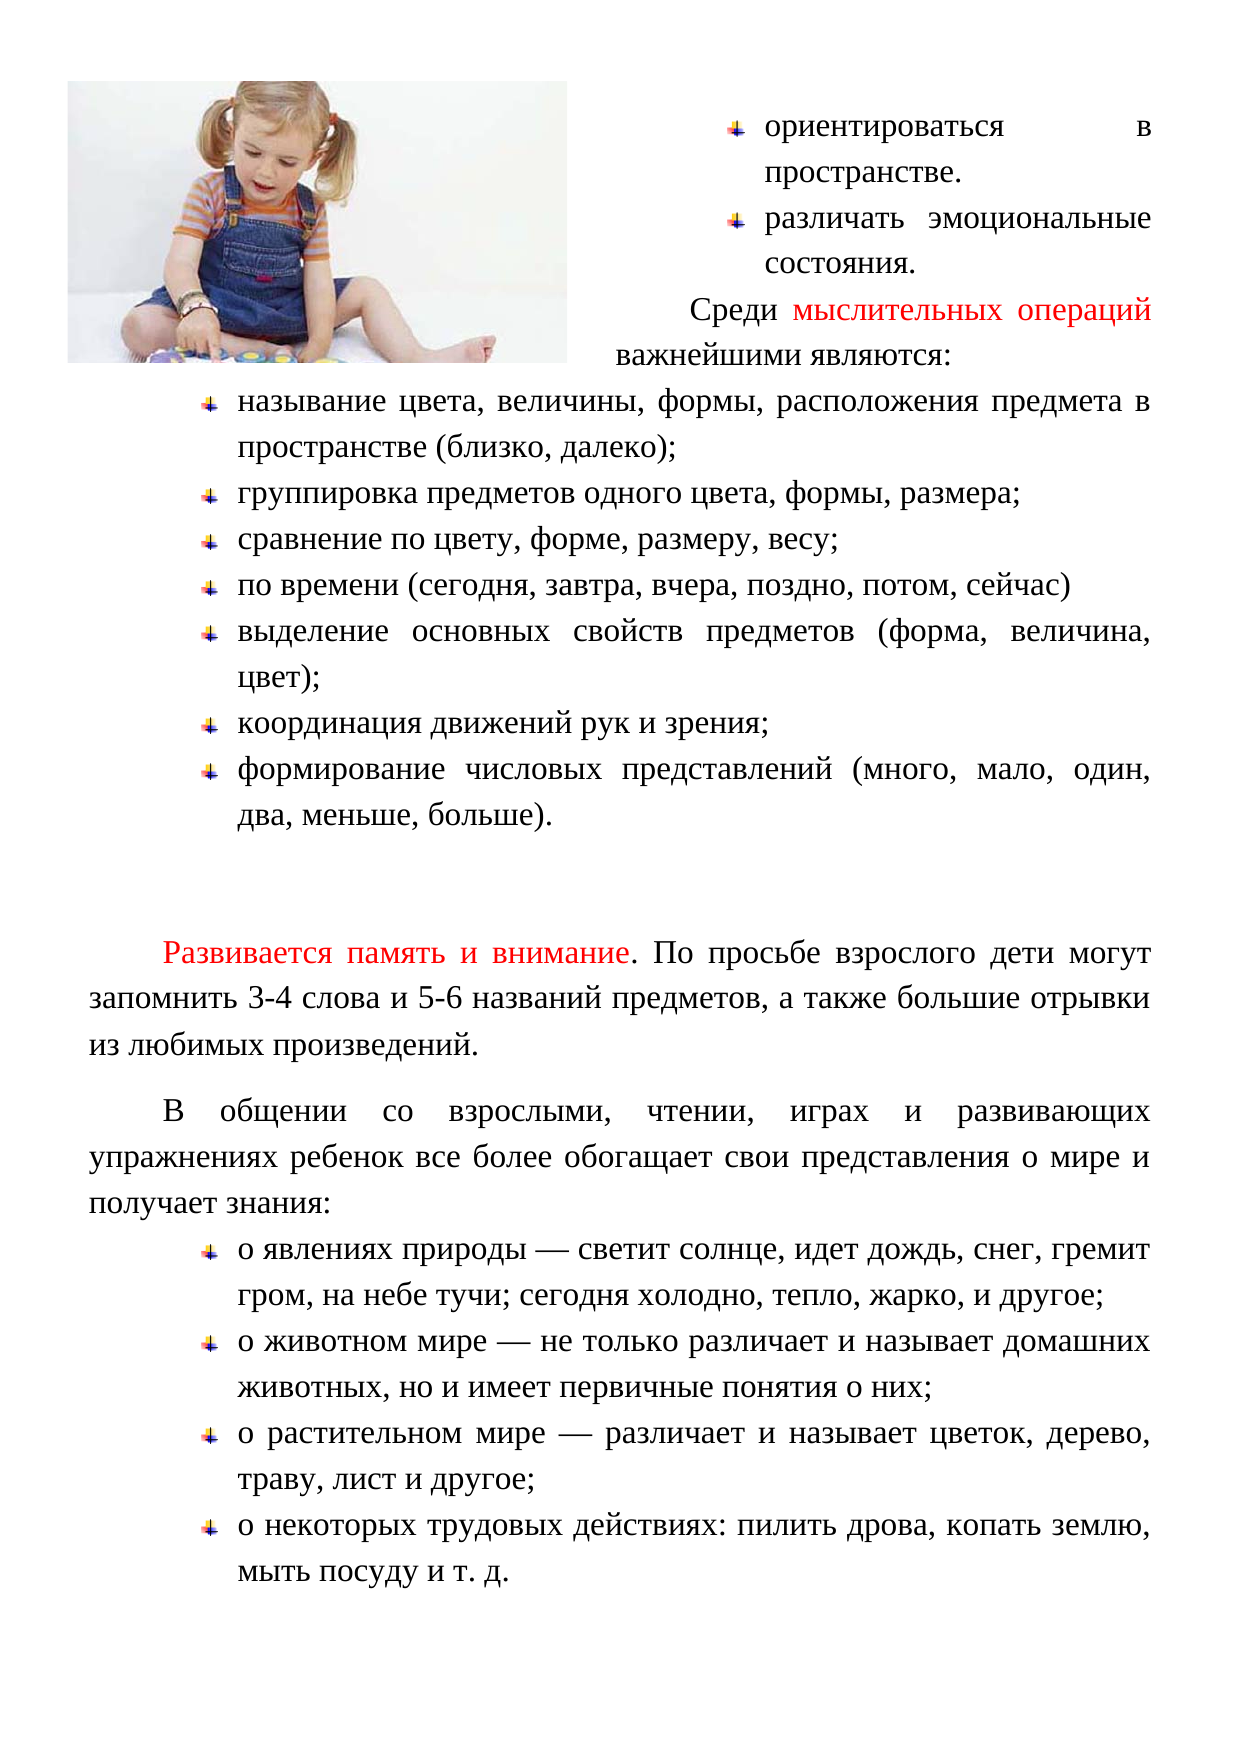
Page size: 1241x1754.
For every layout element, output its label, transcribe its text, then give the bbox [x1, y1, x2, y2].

picture [201, 1518, 218, 1536]
list о некоторых трудовых действиях: пилить дрова, копать землю, мыть посуду и т. д. [200, 1504, 1152, 1588]
list группировка предметов одного цвета, формы, размера; [200, 472, 1152, 511]
list о явлениях природы — светит солнце, идет дождь, снег, гремит гром, на небе тучи; сегодня холодно, тепло, жарко, и другое; [200, 1228, 1152, 1313]
picture [201, 762, 218, 780]
list формирование числовых представлений (много, мало, один, два, меньше, больше). [200, 748, 1152, 832]
picture [201, 624, 218, 642]
picture [201, 1426, 218, 1444]
list называние цвета, величины, формы, расположения предмета в пространстве (близко, далеко); [200, 381, 1152, 465]
picture [727, 211, 745, 229]
picture [67, 81, 567, 363]
list по времени (сегодня, завтра, вчера, поздно, потом, сейчас) [200, 564, 1152, 603]
list сравнение по цвету, форме, размеру, весу; [200, 518, 1152, 557]
picture [201, 716, 218, 734]
picture [201, 533, 218, 550]
picture [727, 119, 745, 137]
text В общении со взрослыми, чтении, играх и развивающих упражнениях ребенок все более обогащает свои представления о мире и получает знания: [89, 1091, 1152, 1221]
picture [201, 579, 218, 596]
text Развивается память и внимание. По просьбе взрослого дети могут запомнить 3-4 слова и 5-6 названий предметов, а также большие отрывки из любимых произведений. [89, 932, 1152, 1062]
list о растительном мире — различает и называет цветок, дерево, траву, лист и другое; [200, 1412, 1152, 1496]
list различать эмоциональные состояния. [567, 197, 1152, 281]
list о животном мире — не только различает и называет домашних животных, но и имеет первичные понятия о них; [200, 1320, 1152, 1404]
picture [201, 395, 218, 412]
picture [201, 487, 218, 504]
picture [201, 1334, 218, 1352]
list ориентироваться в пространстве. [567, 105, 1152, 189]
list координация движений рук и зрения; [200, 702, 1152, 741]
text Среди мыслительных операций важнейшими являются: [89, 289, 1152, 373]
list выделение основных свойств предметов (форма, величина, цвет); [200, 610, 1152, 694]
picture [201, 1243, 218, 1260]
